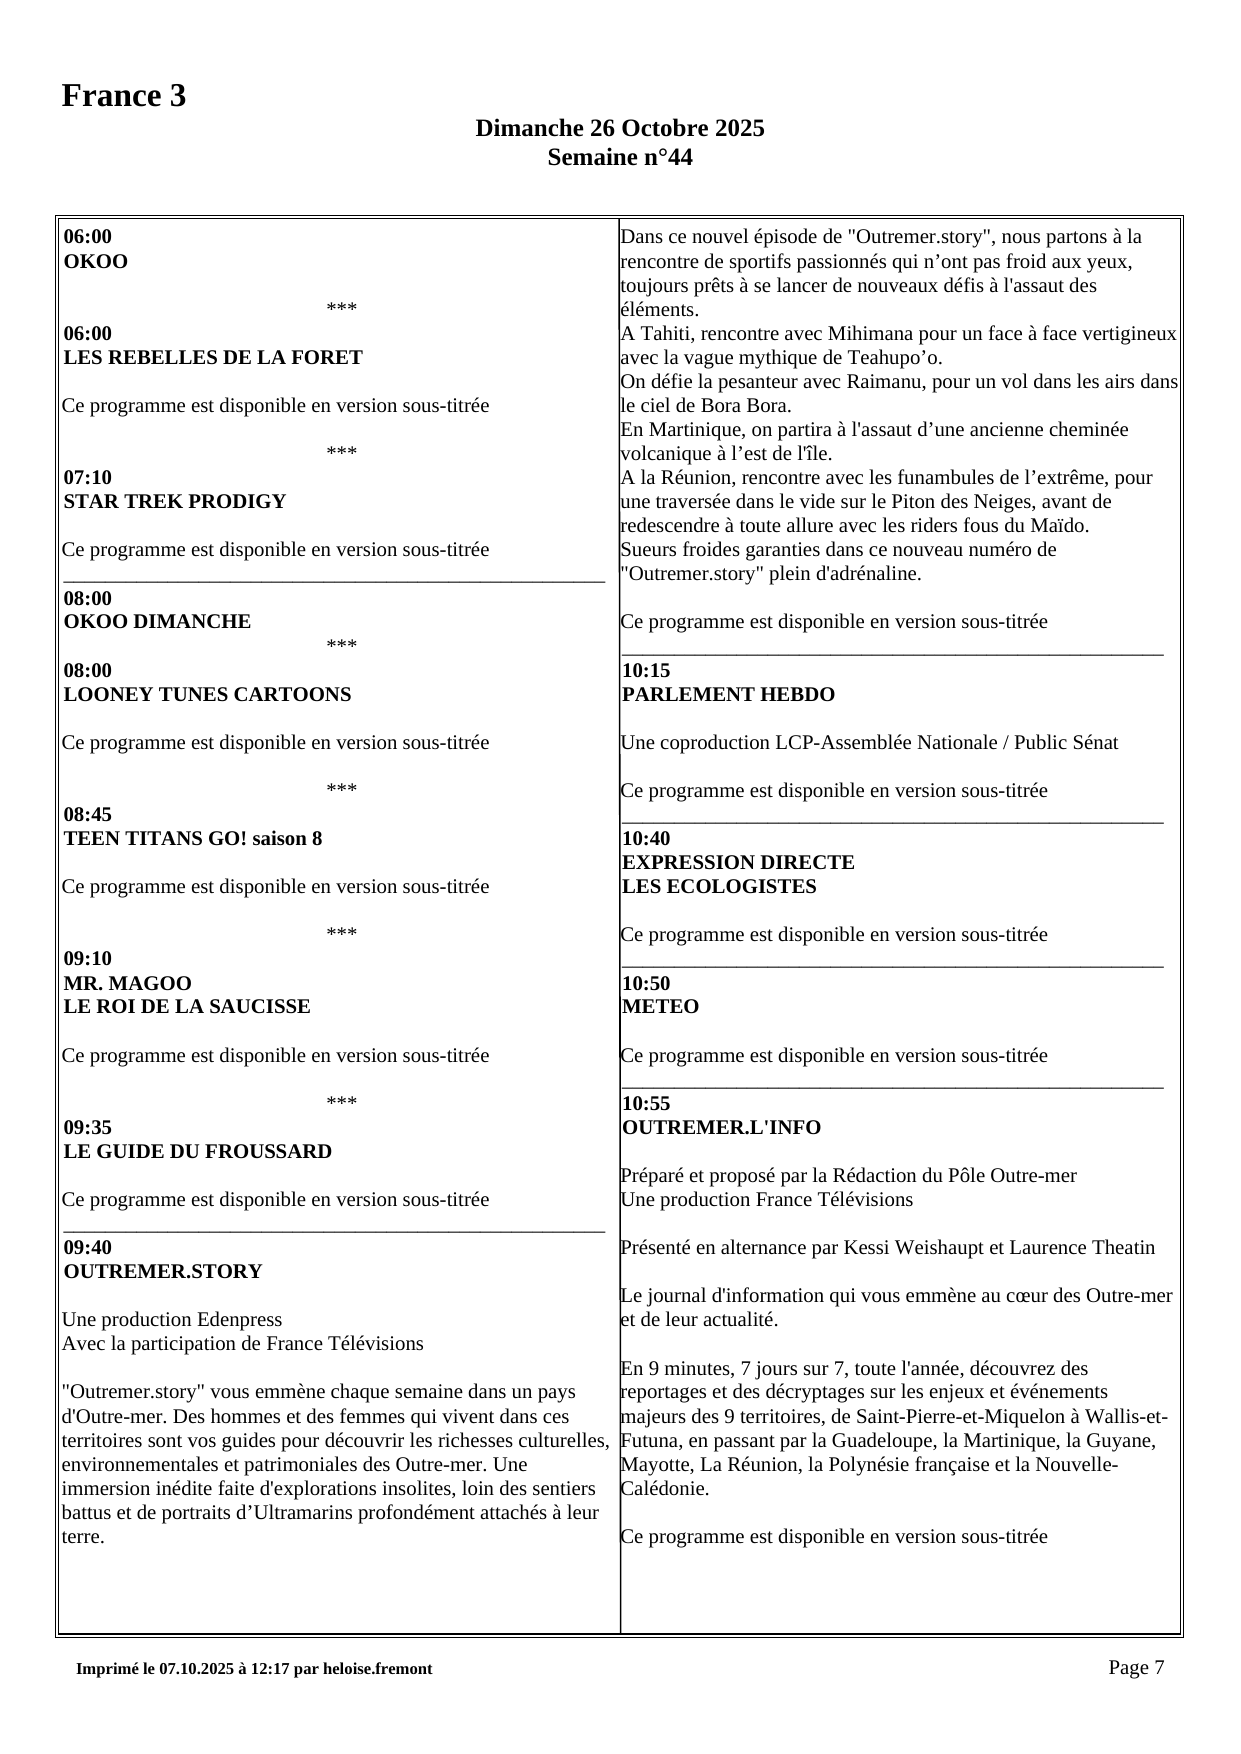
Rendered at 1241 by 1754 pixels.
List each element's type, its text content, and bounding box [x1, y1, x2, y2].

text OKOO DIMANCHE [63, 609, 620, 633]
text Ce programme est disponible en version sous-titrée [61, 1187, 620, 1211]
text ____________________________________________________ [622, 633, 1179, 658]
text Ce programme est disponible en version sous-titrée [61, 393, 620, 417]
text Ce programme est disponible en version sous-titrée [620, 1524, 1179, 1548]
text LE GUIDE DU FROUSSARD [63, 1139, 620, 1163]
text Ce programme est disponible en version sous-titrée [620, 778, 1179, 802]
text *** [63, 922, 620, 946]
text 10:55 [622, 1091, 1179, 1115]
text ____________________________________________________ [622, 946, 1179, 970]
text *** [63, 633, 620, 658]
text Dans ce nouvel épisode de "Outremer.story", nous partons à la rencontre de sportifs passionnés qui n’ont pas froid aux yeux, toujours prêts à se lancer de nouveaux défis à l'assaut des éléments. A Tahiti, rencontre avec Mihimana pour un face à face vertigineux avec la vague mythique de Teahupo’o. On défie la pesanteur avec Raimanu, pour un vol dans les airs dans le ciel de Bora Bora. En Martinique, on partira à l'assaut d’une ancienne cheminée volcanique à l’est de l'île. A la Réunion, rencontre avec les funambules de l’extrême, pour une traversée dans le vide sur le Piton des Neiges, avant de redescendre à toute allure avec les riders fous du Maïdo. Sueurs froides garanties dans ce nouveau numéro de "Outremer.story" plein d'adrénaline. [620, 224, 1179, 585]
text 09:40 [63, 1235, 620, 1259]
text OUTREMER.L'INFO [622, 1115, 1179, 1139]
text 09:35 [63, 1115, 620, 1139]
text Ce programme est disponible en version sous-titrée [620, 609, 1179, 633]
text 06:00 [63, 321, 620, 345]
text Ce programme est disponible en version sous-titrée [61, 537, 620, 561]
text LES REBELLES DE LA FORET [63, 345, 620, 369]
text METEO [622, 994, 1179, 1018]
text ____________________________________________________ [622, 802, 1179, 826]
text 08:45 [63, 802, 620, 826]
text Préparé et proposé par la Rédaction du Pôle Outre-mer Une production France Télévisions Présenté en alternance par Kessi Weishaupt et Laurence Theatin Le journal d'information qui vous emmène au cœur des Outre-mer et de leur actualité. En 9 minutes, 7 jours sur 7, toute l'année, découvrez des reportages et des décryptages sur les enjeux et événements majeurs des 9 territoires, de Saint-Pierre-et-Miquelon à Wallis-et-Futuna, en passant par la Guadeloupe, la Martinique, la Guyane, Mayotte, La Réunion, la Polynésie française et la Nouvelle-Calédonie. [620, 1139, 1179, 1524]
text 06:00 [63, 224, 620, 248]
text *** [63, 297, 620, 321]
text STAR TREK PRODIGY [63, 489, 620, 513]
text Ce programme est disponible en version sous-titrée [61, 1043, 620, 1067]
text MR. MAGOO [63, 970, 620, 994]
text 10:15 [622, 658, 1179, 682]
text Une production Edenpress Avec la participation de France Télévisions "Outremer.story" vous emmène chaque semaine dans un pays d'Outre-mer. Des hommes et des femmes qui vivent dans ces territoires sont vos guides pour découvrir les richesses culturelles, environnementales et patrimoniales des Outre-mer. Une immersion inédite faite d'explorations insolites, loin des sentiers battus et de portraits d’Ultramarins profondément attachés à leur terre. [61, 1283, 620, 1596]
text ____________________________________________________ [63, 1211, 620, 1235]
text *** [63, 441, 620, 465]
text LE ROI DE LA SAUCISSE [63, 994, 620, 1018]
text Ce programme est disponible en version sous-titrée [620, 922, 1179, 946]
text ____________________________________________________ [622, 1067, 1179, 1091]
text Ce programme est disponible en version sous-titrée [61, 730, 620, 754]
text 10:50 [622, 970, 1179, 994]
text Une coproduction LCP-Assemblée Nationale / Public Sénat [620, 706, 1179, 754]
text EXPRESSION DIRECTE [622, 850, 1179, 874]
text LES ECOLOGISTES [622, 874, 1179, 898]
text *** [63, 778, 620, 802]
text Ce programme est disponible en version sous-titrée [61, 874, 620, 898]
text Ce programme est disponible en version sous-titrée [620, 1043, 1179, 1067]
text OUTREMER.STORY [63, 1259, 620, 1283]
text LOONEY TUNES CARTOONS [63, 682, 620, 706]
text 09:10 [63, 946, 620, 970]
text TEEN TITANS GO! saison 8 [63, 826, 620, 850]
text ____________________________________________________ [63, 561, 620, 585]
text 08:00 [63, 658, 620, 682]
text 08:00 [63, 585, 620, 609]
text OKOO [63, 248, 620, 273]
text 07:10 [63, 465, 620, 489]
text *** [63, 1091, 620, 1115]
text PARLEMENT HEBDO [622, 682, 1179, 706]
text 10:40 [622, 826, 1179, 850]
